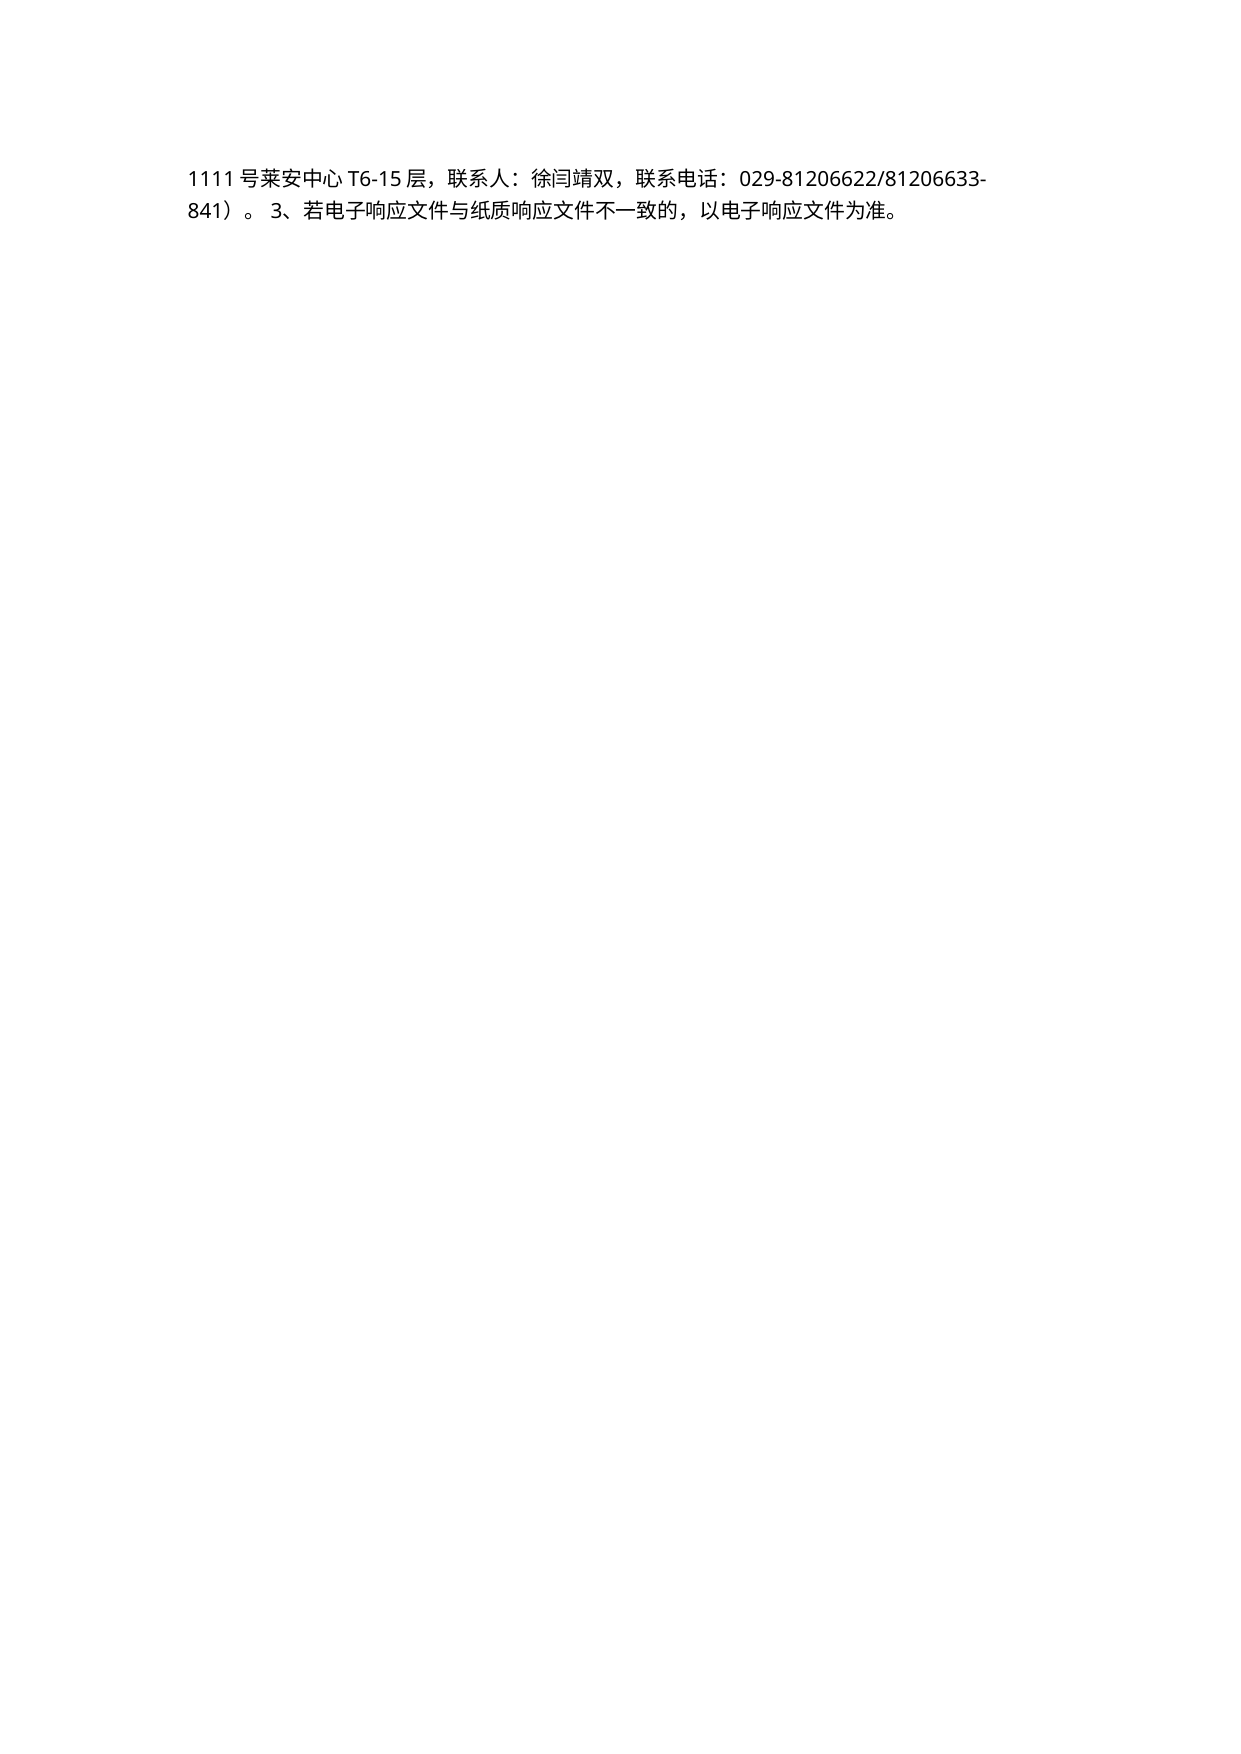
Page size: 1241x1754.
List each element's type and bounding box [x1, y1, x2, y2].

text [187, 162, 1053, 227]
